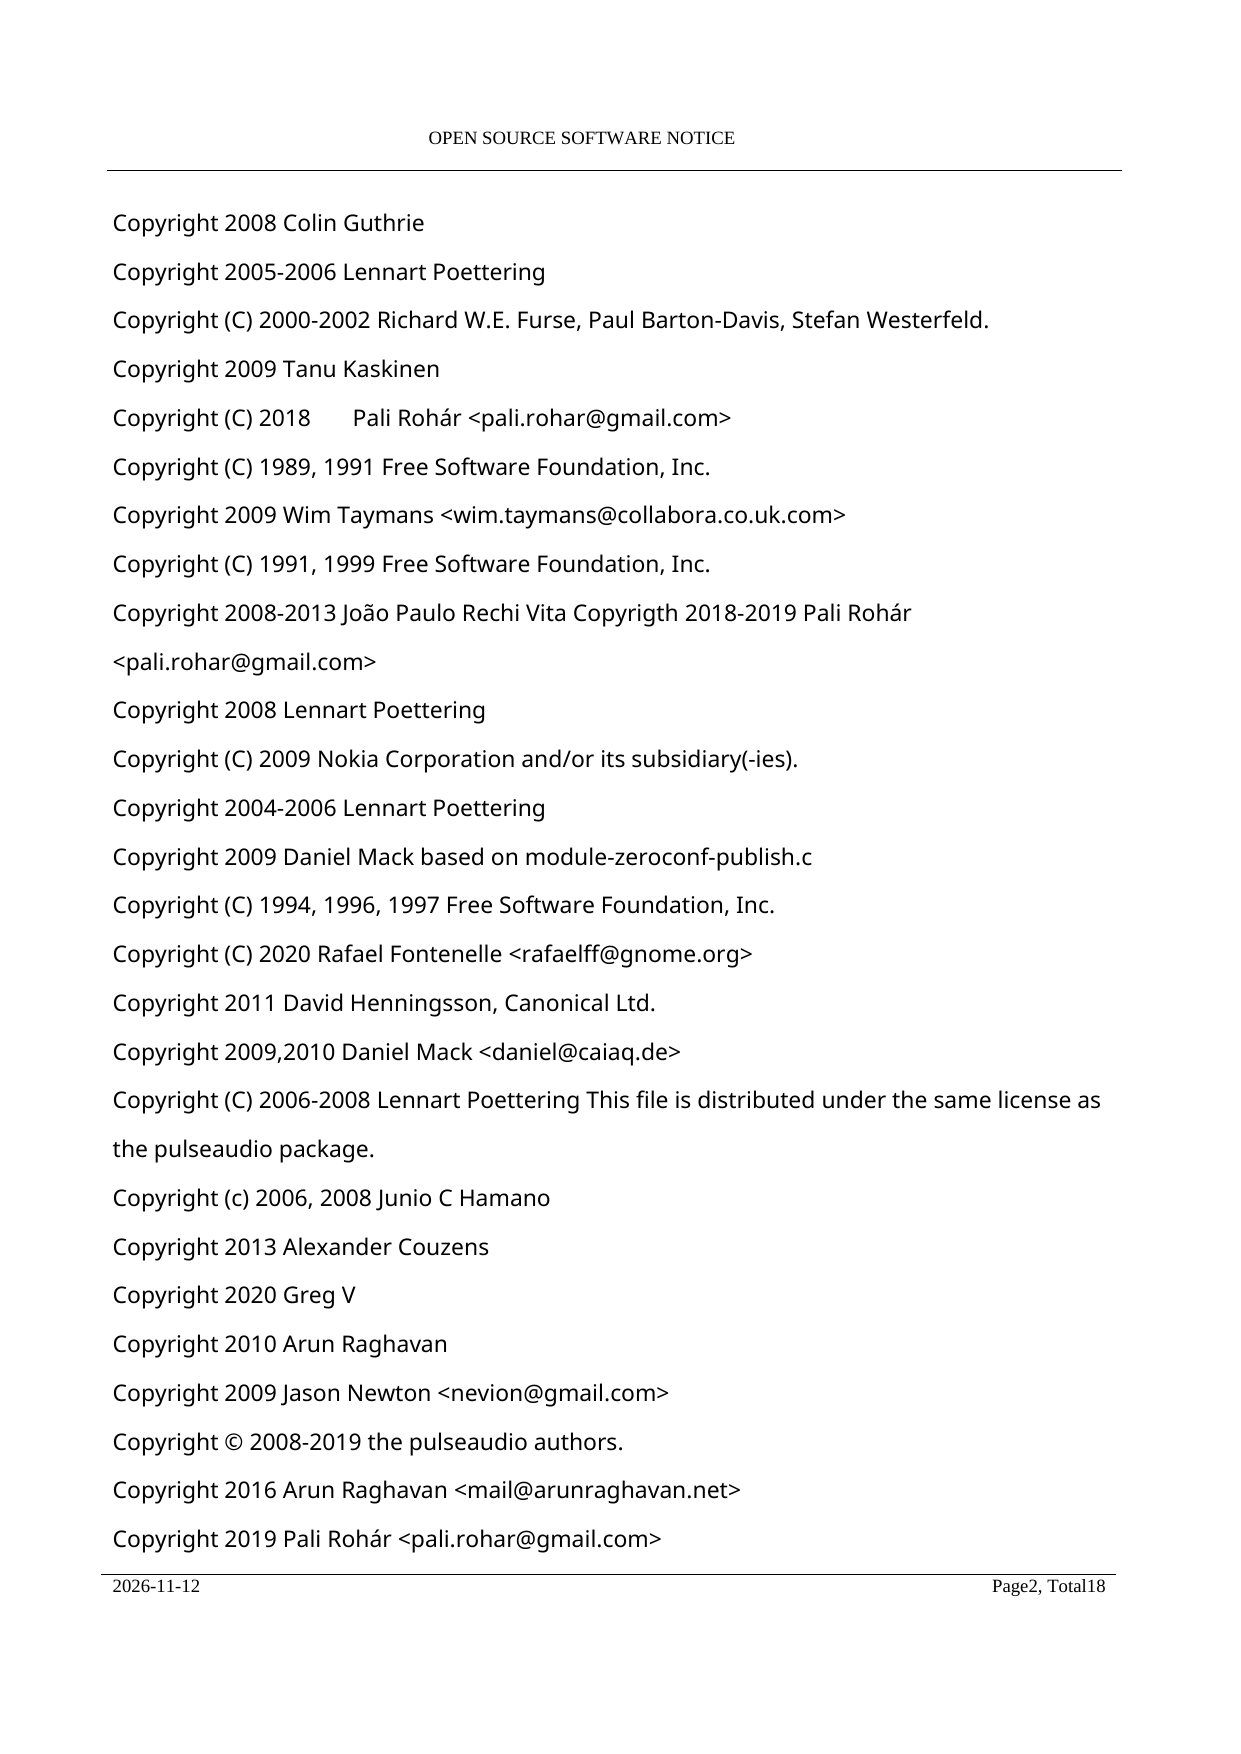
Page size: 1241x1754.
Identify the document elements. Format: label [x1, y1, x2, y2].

text [112, 206, 1128, 1555]
